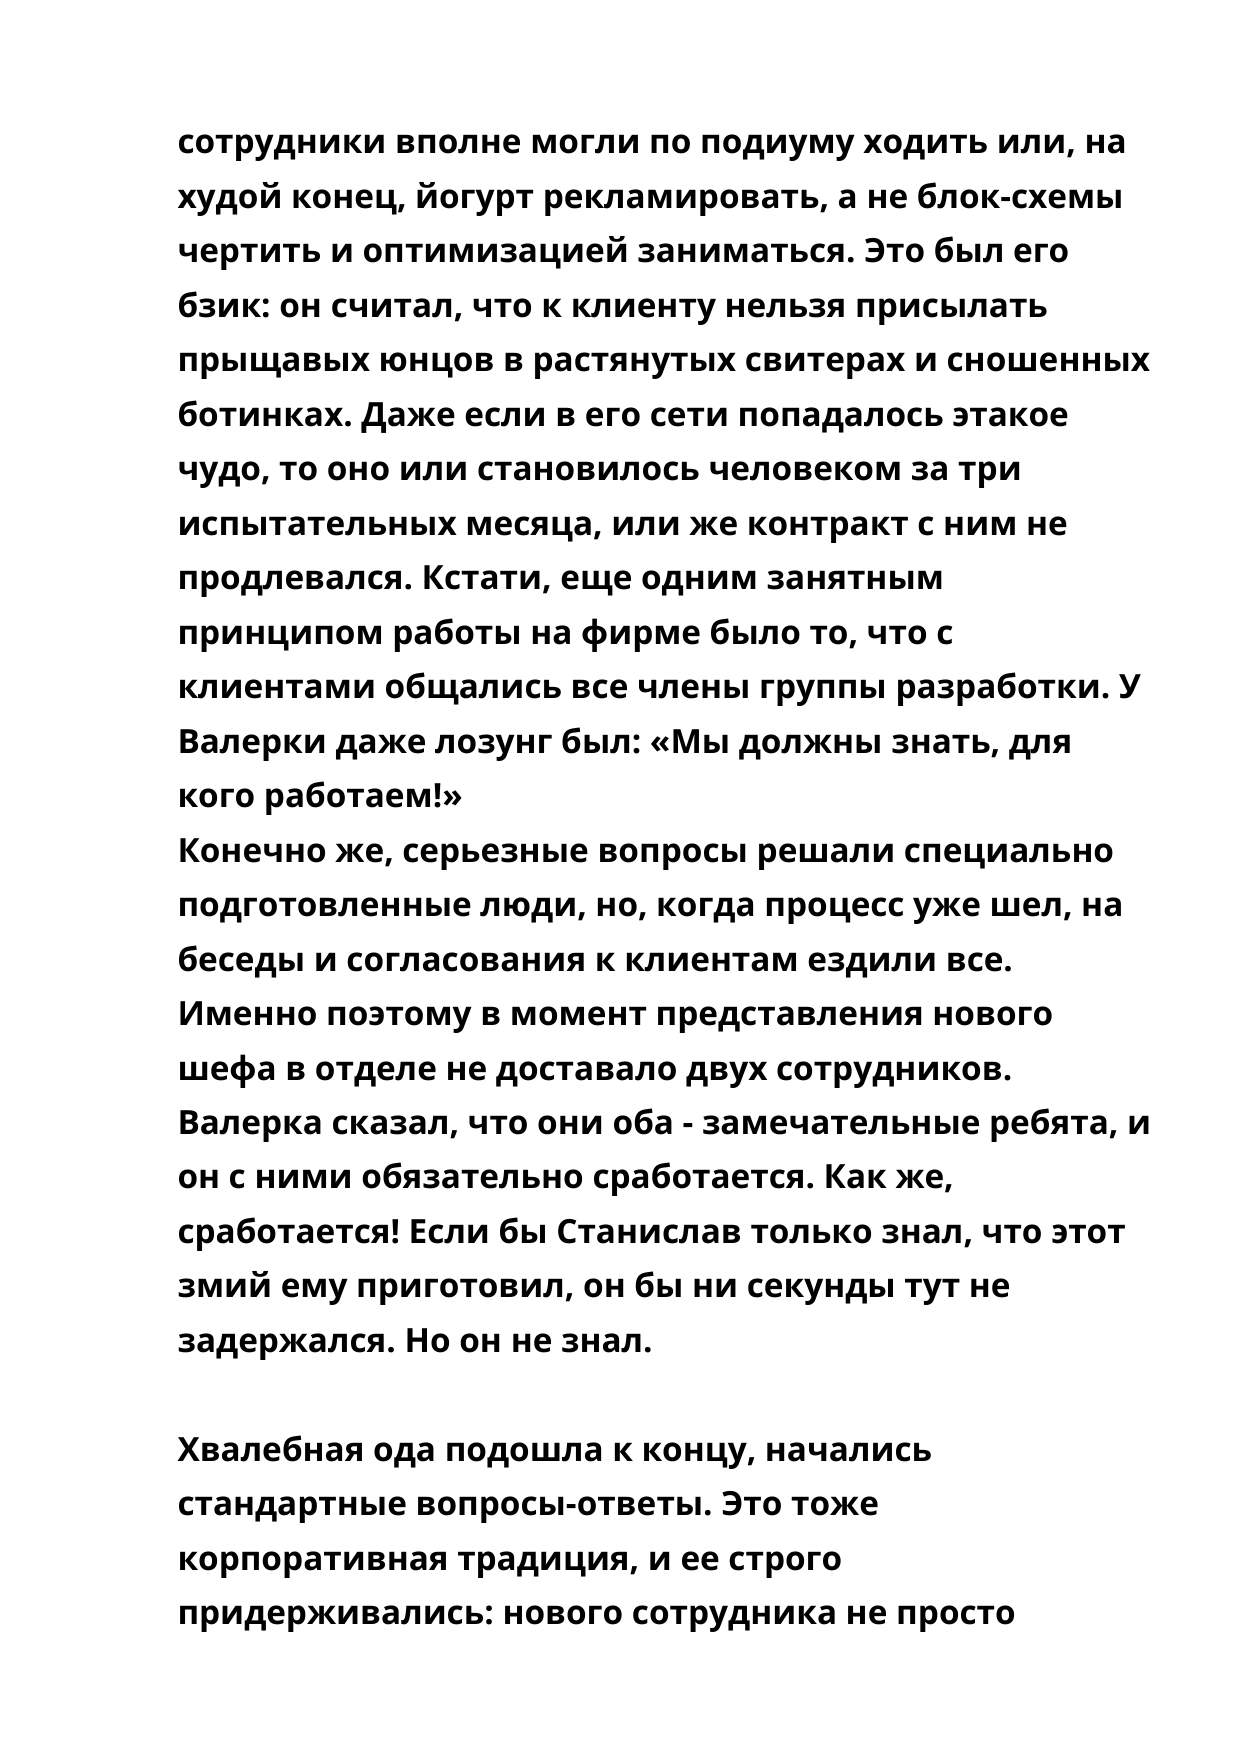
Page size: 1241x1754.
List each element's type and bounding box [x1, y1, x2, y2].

text [177, 118, 1152, 1634]
